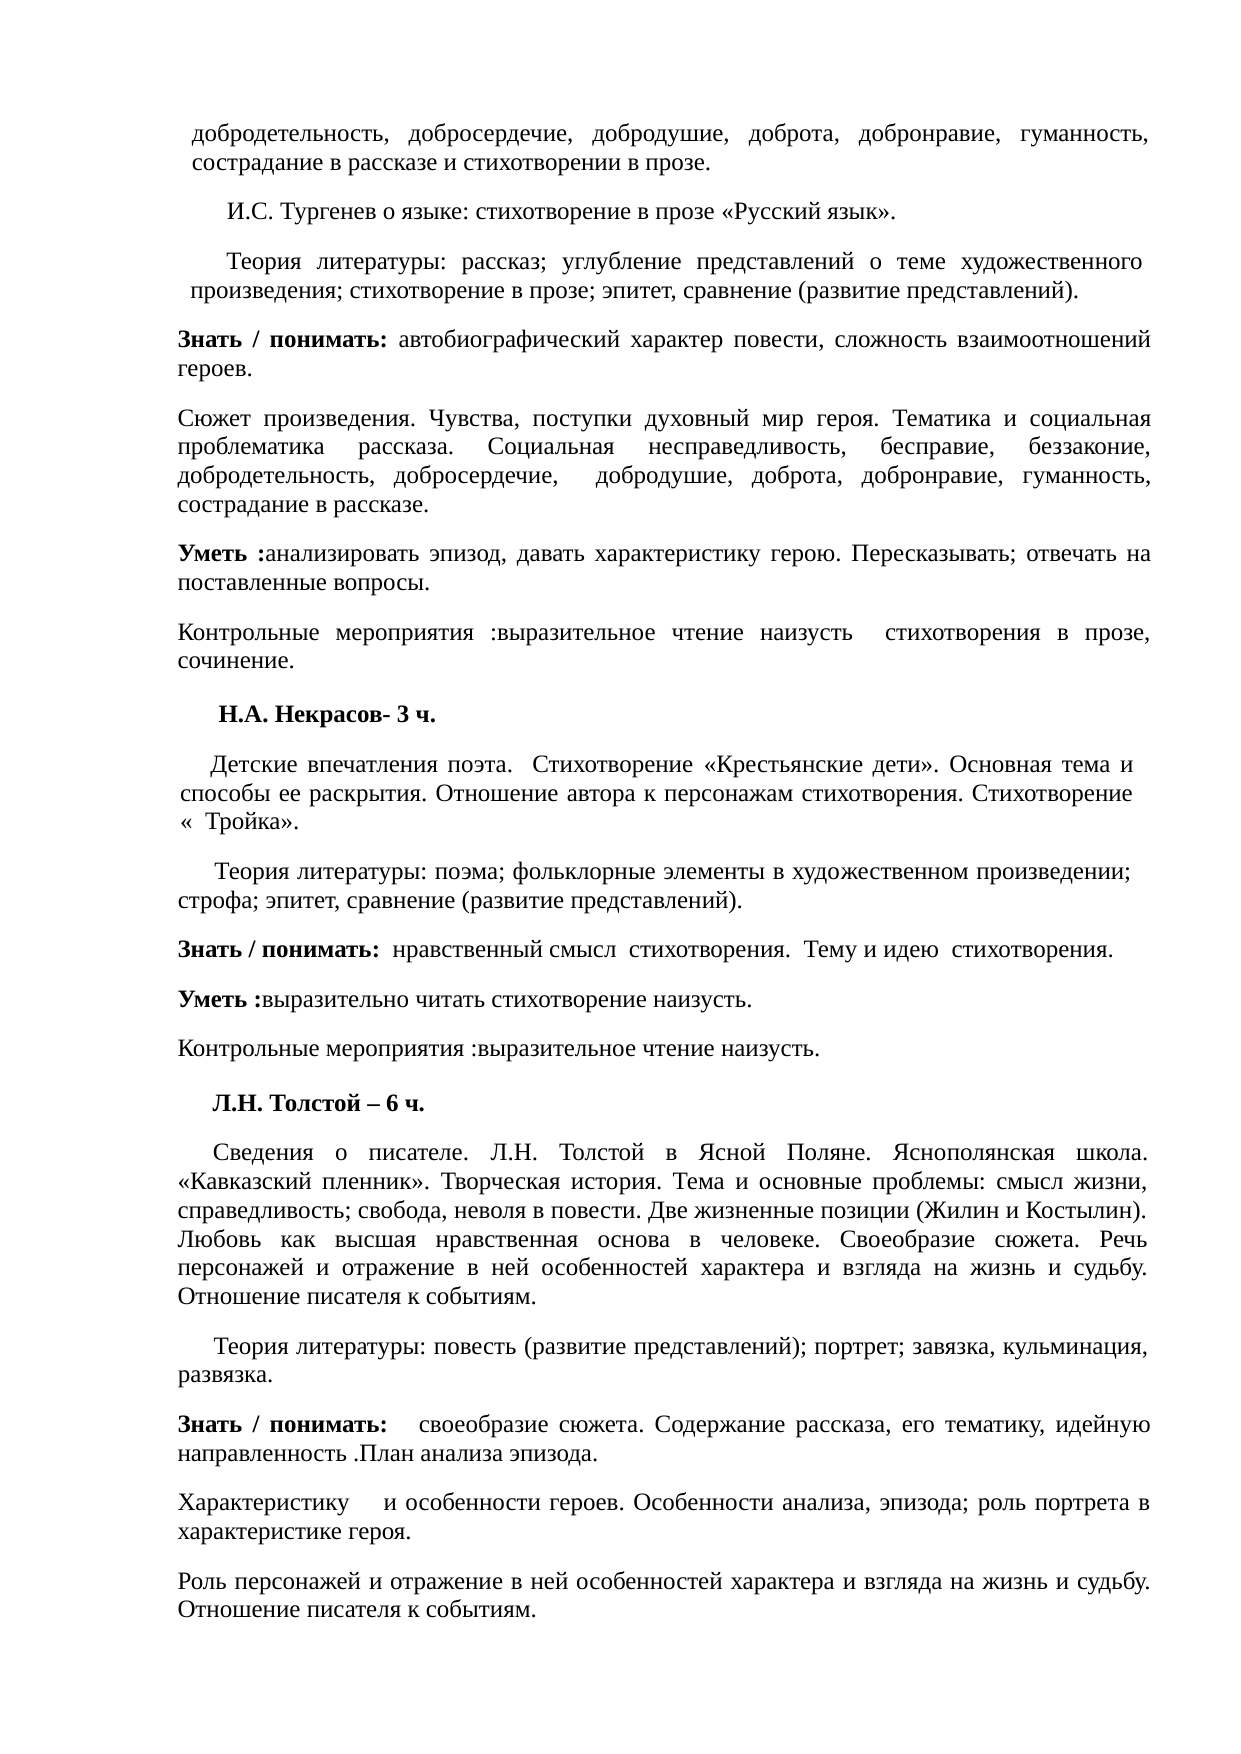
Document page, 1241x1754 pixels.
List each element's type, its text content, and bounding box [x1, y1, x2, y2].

text Теория литературы: рассказ; углубление представлений о теме художественного произведения; стихотворение в прозе; эпитет, сравнение (развитие представлений). [190, 246, 1143, 303]
text И.С. Тургенев о языке: стихотворение в прозе «Русский язык». [192, 196, 1150, 225]
text Детские впечатления поэта. Стихотворение «Крестьянские дети». Основная тема и способы ее раскрытия. Отношение автора к персонажам стихотворения. Стихотворение « Тройка». [180, 749, 1134, 835]
text Характеристику и особенности героев. Особенности анализа, эпизода; роль портрета в характеристике героя. [177, 1487, 1152, 1545]
text Уметь :анализировать эпизод, давать характеристику герою. Пересказывать; отвечать на поставленные вопросы. [177, 538, 1152, 596]
text Уметь :выразительно читать стихотворение наизусть. [177, 984, 1152, 1013]
text Теория литературы: поэма; фольклорные элементы в художественном произведении; строфа; эпитет, сравнение (развитие представлений). [178, 856, 1131, 913]
text Роль персонажей и отражение в ней особенностей характера и взгляда на жизнь и судьбу. Отношение писателя к событиям. [177, 1566, 1152, 1623]
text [192, 118, 1150, 176]
text Знать / понимать: нравственный смысл стихотворения. Тему и идею стихотворения. [177, 934, 1152, 963]
text Знать / понимать: своеобразие сюжета. Содержание рассказа, его тематику, идейную направленность .План анализа эпизода. [177, 1409, 1152, 1467]
text Знать / понимать: автобиографический характер повести, сложность взаимоотношений героев. [177, 324, 1152, 382]
text Теория литературы: повесть (развитие представлений); портрет; завязка, кульминация, развязка. [178, 1331, 1149, 1388]
text Н.А. Некрасов- 3 ч. [218, 699, 1152, 728]
text Контрольные мероприятия :выразительное чтение наизусть стихотворения в прозе, сочинение. [177, 617, 1152, 674]
text Л.Н. Толстой – 6 ч. [212, 1088, 1152, 1117]
text Сведения о писателе. Л.Н. Толстой в Ясной Поляне. Яснополянская школа. «Кавказский пленник». Творческая история. Тема и основные проблемы: смысл жизни, справедливость; свобода, неволя в повести. Две жизненные позиции (Жилин и Костылин). Любовь как высшая нравственная основа в человеке. Своеобразие сюжета. Речь персонажей и отражение в ней особенностей характера и взгляда на жизнь и судьбу. Отношение писателя к событиям. [177, 1137, 1148, 1310]
text Контрольные мероприятия :выразительное чтение наизусть. [177, 1033, 1152, 1062]
text Сюжет произведения. Чувства, поступки духовный мир героя. Тематика и социальная проблематика рассказа. Социальная несправедливость, бесправие, беззаконие, добродетельность, добросердечие, добродушие, доброта, добронравие, гуманность, сострадание в рассказе. [177, 403, 1152, 518]
